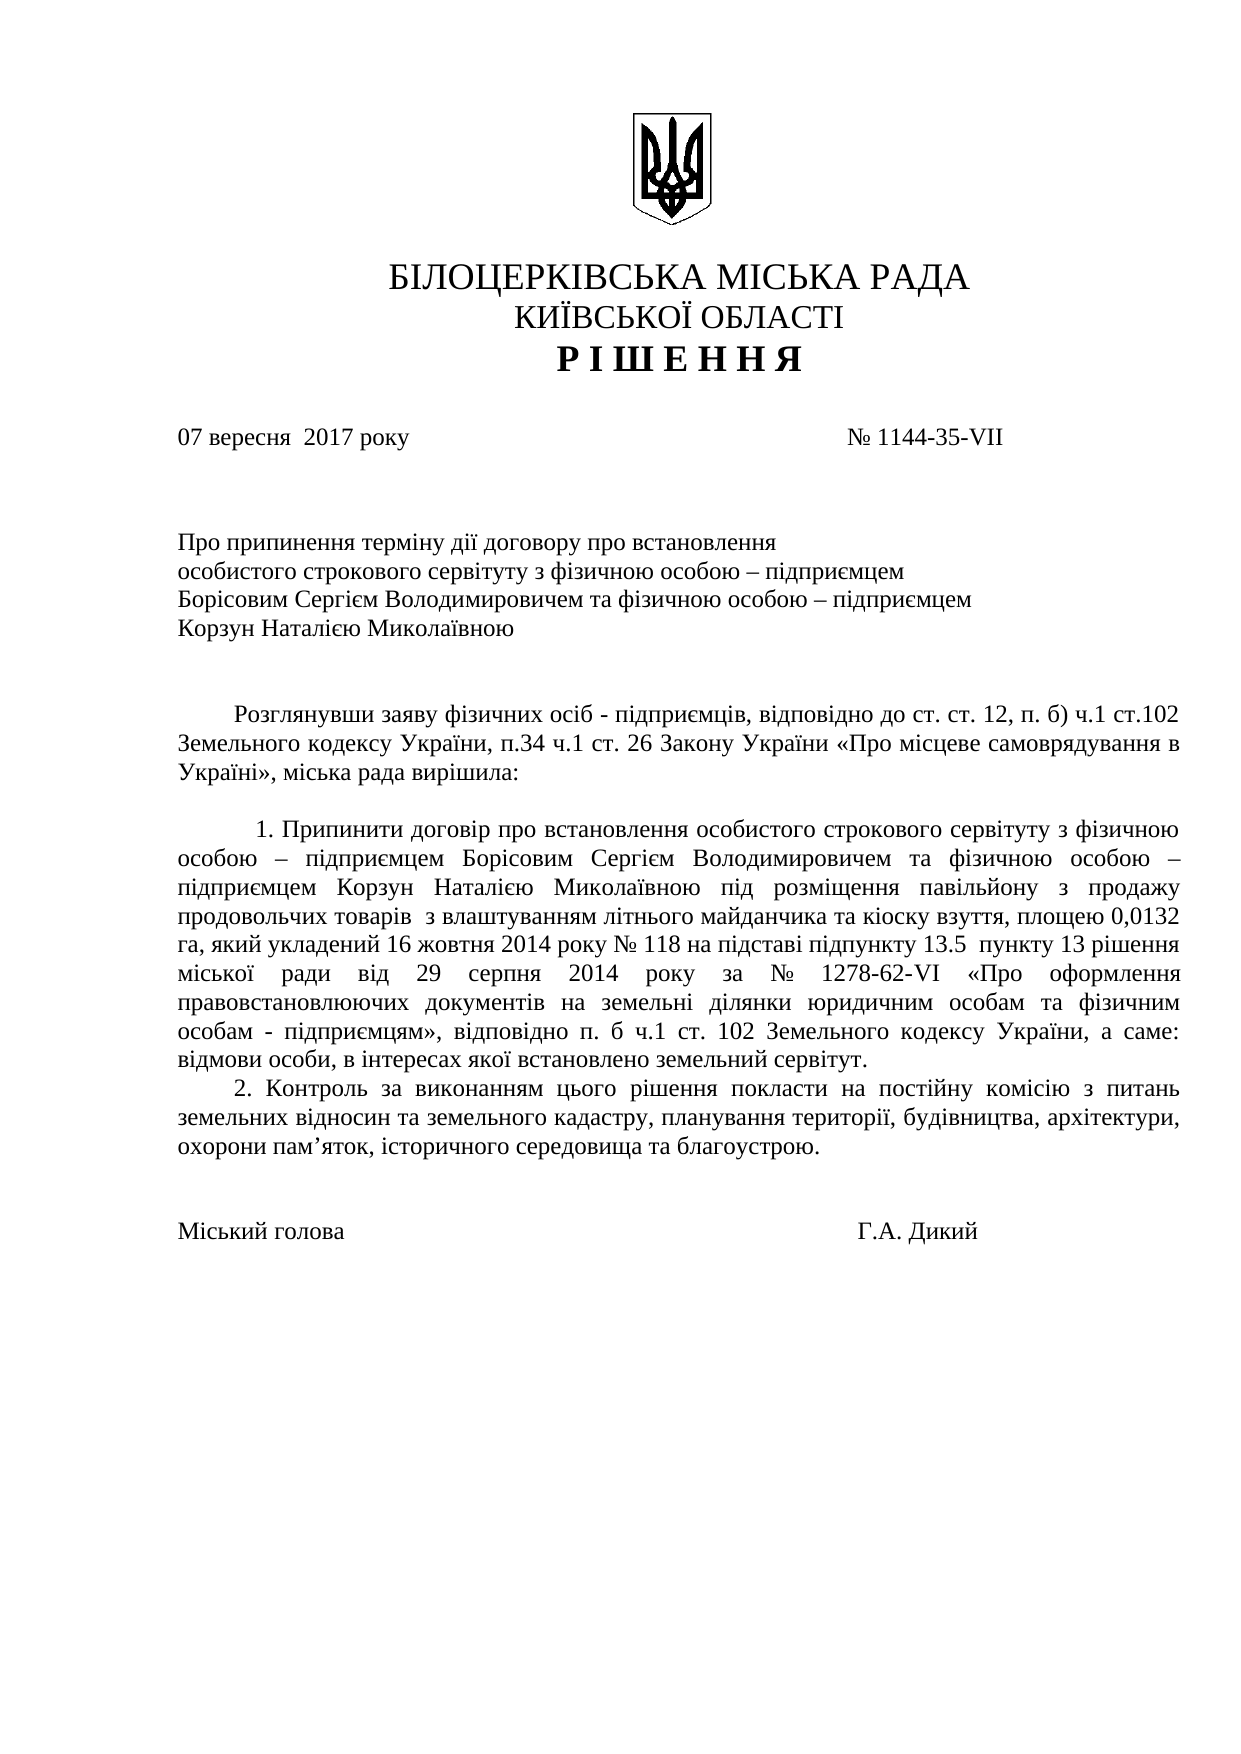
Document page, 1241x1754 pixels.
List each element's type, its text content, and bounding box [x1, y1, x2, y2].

text БІЛОЦЕРКІВСЬКА МІСЬКА РАДА [177, 255, 1181, 298]
text особистого строкового сервітуту з фізичною особою – підприємцем [177, 556, 1181, 584]
text Р І Ш Е Н Н Я [177, 336, 1181, 379]
text Корзун Наталією Миколаївною [177, 613, 1181, 642]
text 07 вересня 2017 року № 1144-35-VII [177, 422, 1181, 451]
text 1. Припинити договір про встановлення особистого строкового сервітуту з фізичною особою – підприємцем Борісовим Сергієм Володимировичем та фізичною особою – підприємцем Корзун Наталією Миколаївною під розміщення павільйону з продажу продовольчих товарів з влаштуванням літнього майданчика та кіоску взуття, площею 0,0132 га, який укладений 16 жовтня 2014 року № 118 на підставі підпункту 13.5 пункту 13 рішення міської ради від 29 серпня 2014 року за № 1278-62-VI «Про оформлення правовстановлюючих документів на земельні ділянки юридичним особам та фізичним особам - підприємцям», відповідно п. б ч.1 ст. 102 Земельного кодексу України, а саме: відмови особи, в інтересах якої встановлено земельний сервітут. [177, 814, 1181, 1073]
text Міський голова Г.А. Дикий [177, 1216, 1181, 1245]
text Борісовим Сергієм Володимировичем та фізичною особою – підприємцем [177, 584, 1181, 613]
text КИЇВСЬКОЇ ОБЛАСТІ [177, 298, 1181, 336]
text Розглянувши заяву фізичних осіб - підприємців, відповідно до ст. ст. 12, п. б) ч.1 ст.102 Земельного кодексу України, п.34 ч.1 ст. 26 Закону України «Про місцеве самоврядування в Україні», міська рада вирішила: [177, 699, 1181, 786]
text 2. Контроль за виконанням цього рішення покласти на постійну комісію з питань земельних відносин та земельного кадастру, планування території, будівництва, архітектури, охорони пам’яток, історичного середовища та благоустрою. [177, 1073, 1181, 1159]
picture [627, 106, 721, 233]
text Про припинення терміну дії договору про встановлення [177, 527, 1181, 556]
